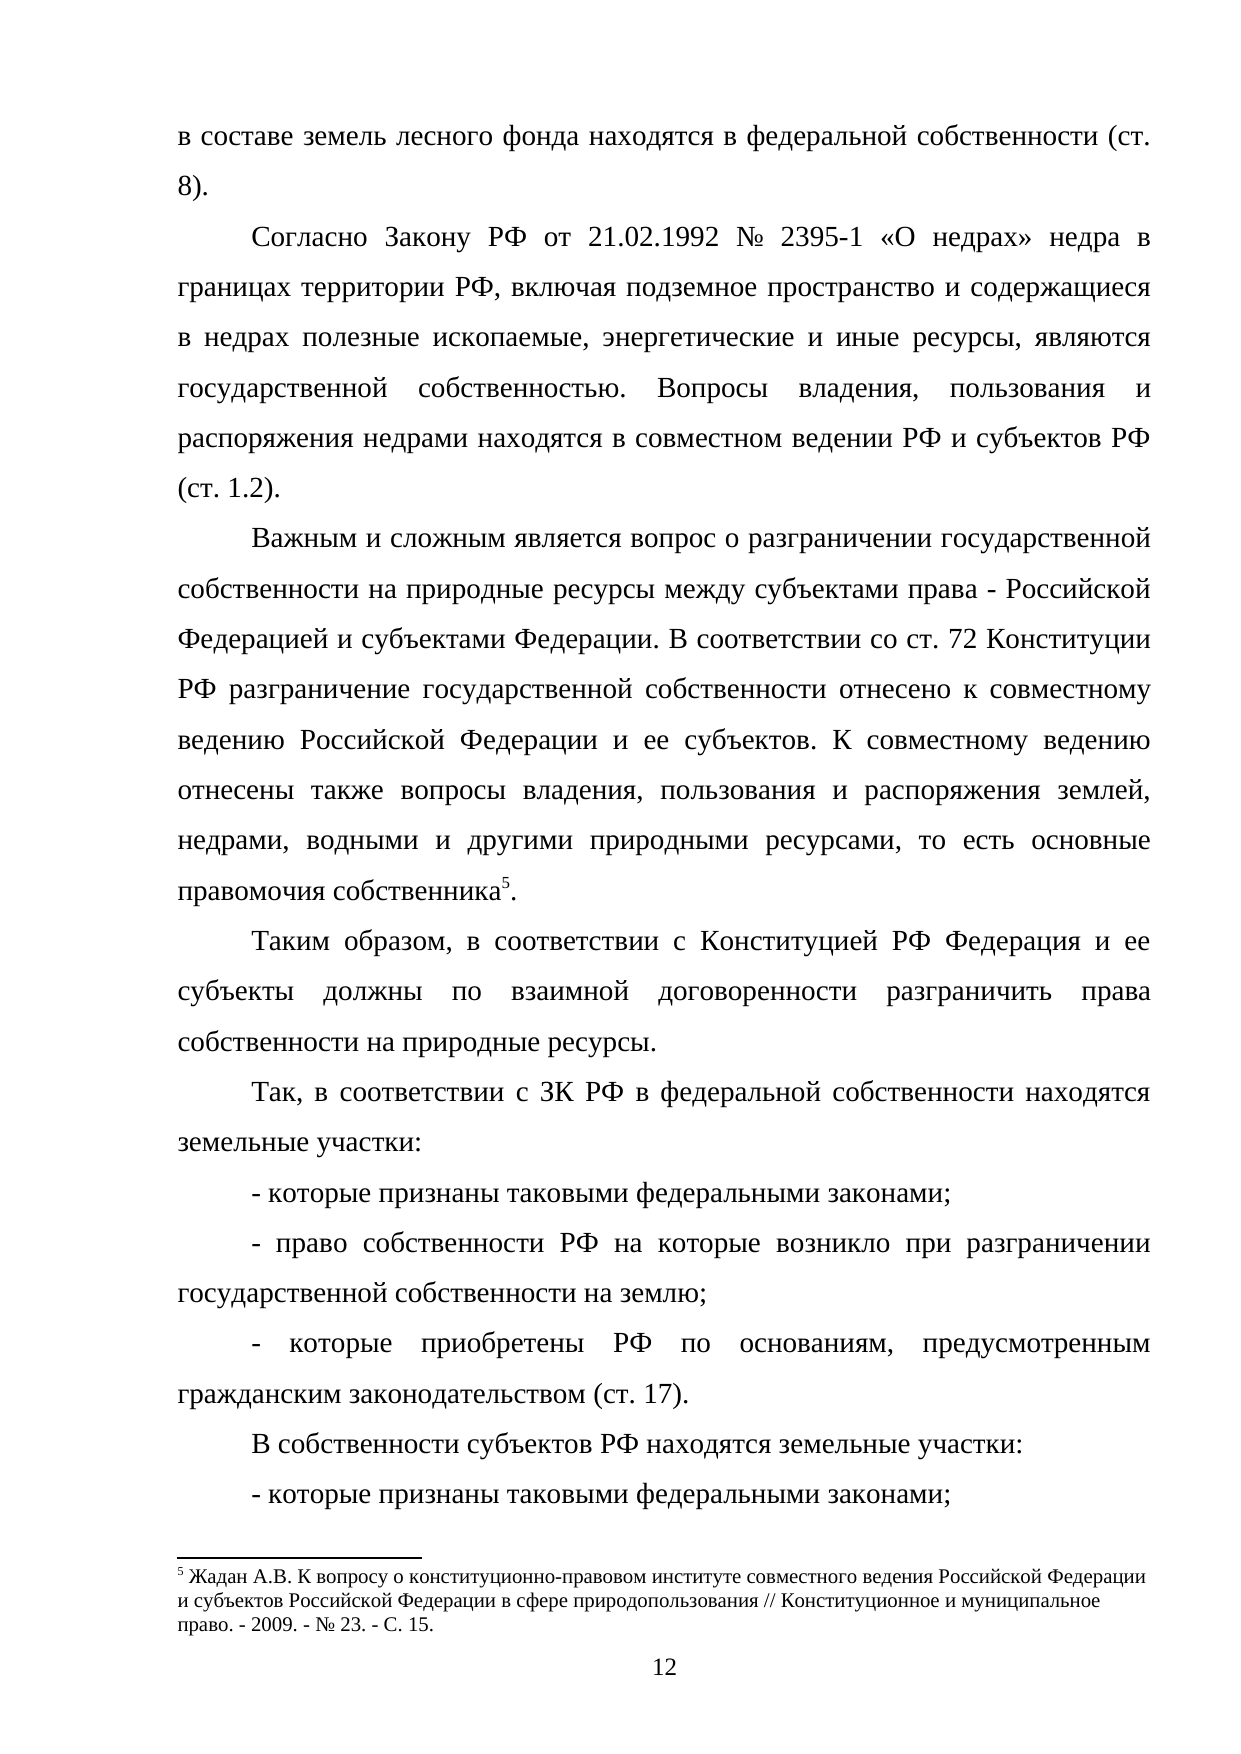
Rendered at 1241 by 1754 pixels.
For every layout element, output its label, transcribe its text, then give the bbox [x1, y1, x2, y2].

text Согласно Закону РФ от 21.02.1992 № 2395-1 «О недрах» недра в границах территории РФ, включая подземное пространство и содержащиеся в недрах полезные ископаемые, энергетические и иные ресурсы, являются государственной собственностью. Вопросы владения, пользования и распоряжения недрами находятся в совместном ведении РФ и субъектов РФ (ст. 1.2). [177, 219, 1152, 504]
text Так, в соответствии с ЗК РФ в федеральной собственности находятся земельные участки: [177, 1074, 1152, 1158]
text - которые признаны таковыми федеральными законами; [177, 1175, 1152, 1208]
text В собственности субъектов РФ находятся земельные участки: [177, 1426, 1152, 1460]
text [177, 118, 1152, 202]
text - которые признаны таковыми федеральными законами; [177, 1477, 1152, 1510]
text Таким образом, в соответствии с Конституцией РФ Федерация и ее субъекты должны по взаимной договоренности разграничить права собственности на природные ресурсы. [177, 923, 1152, 1057]
text - которые приобретены РФ по основаниям, предусмотренным гражданским законодательством (ст. 17). [177, 1326, 1152, 1409]
text Важным и сложным является вопрос о разграничении государственной собственности на природные ресурсы между субъектами права - Российской Федерацией и субъектами Федерации. В соответствии со ст. 72 Конституции РФ разграничение государственной собственности отнесено к совместному ведению Российской Федерации и ее субъектов. К совместному ведению отнесены также вопросы владения, пользования и распоряжения землей, недрами, водными и другими природными ресурсами, то есть основные правомочия собственника. [177, 521, 1152, 906]
text - право собственности РФ на которые возникло при разграничении государственной собственности на землю; [177, 1225, 1152, 1309]
